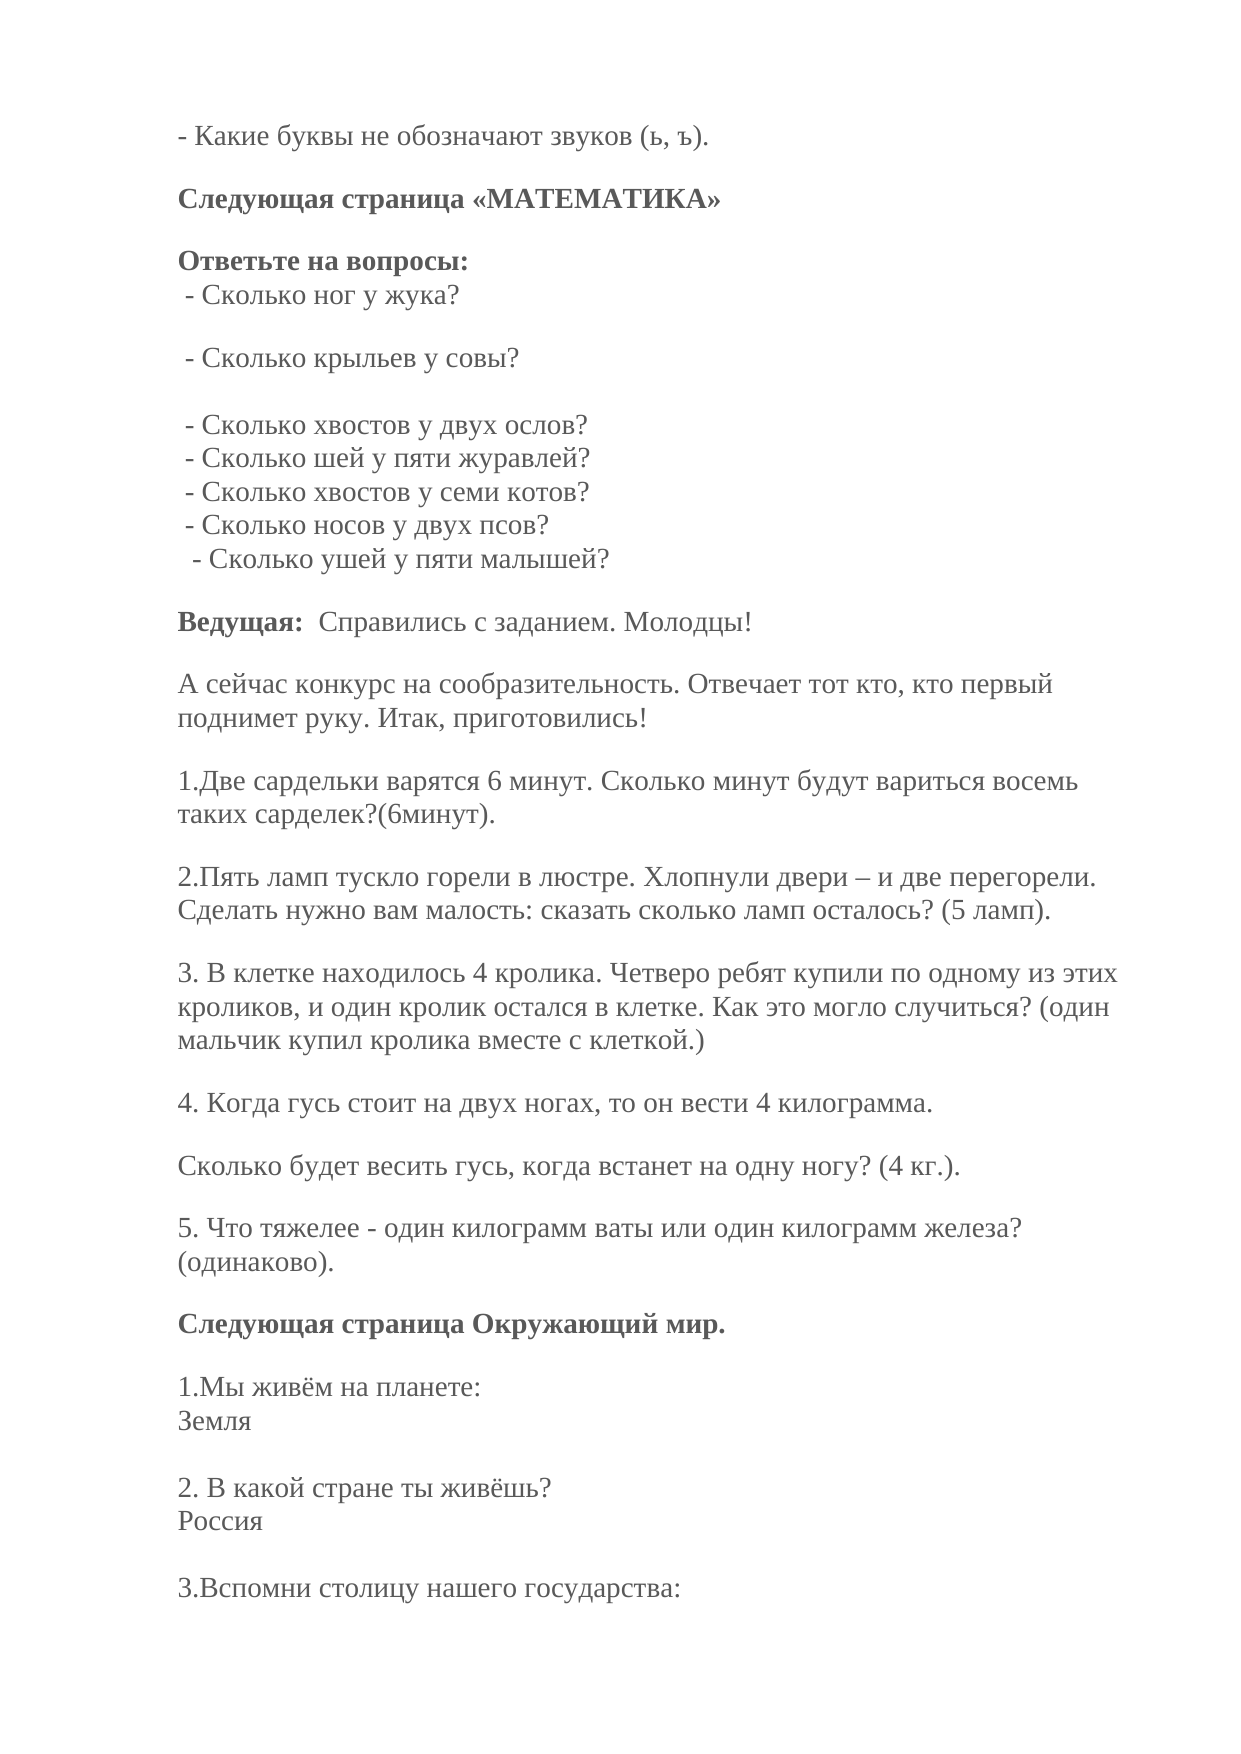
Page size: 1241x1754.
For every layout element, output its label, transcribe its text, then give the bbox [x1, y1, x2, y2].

text Следующая страница Окружающий мир. [177, 1307, 1152, 1340]
text А сейчас конкурс на сообразительность. Отвечает тот кто, кто первый поднимет руку. Итак, приготовились! [177, 666, 1152, 733]
text Ведущая: Справились с заданием. Молодцы! [177, 604, 1152, 637]
text 2. В какой стране ты живёшь? [177, 1470, 1152, 1503]
text - Сколько крыльев у совы? - Сколько хвостов у двух ослов? - Сколько шей у пяти журавлей? - Сколько хвостов у семи котов? - Сколько носов у двух псов? - Сколько ушей у пяти малышей? [177, 340, 1152, 574]
text - Какие буквы не обозначают звуков (ь, ъ). [177, 118, 1152, 152]
text 5. Что тяжелее - один килограмм ваты или один килограмм железа? (одинаково). [177, 1210, 1152, 1277]
text Земля [177, 1403, 1152, 1436]
text 4. Когда гусь стоит на двух ногах, то он вести 4 килограмма. [177, 1085, 1152, 1118]
text 3. В клетке находилось 4 кролика. Четверо ребят купили по одному из этих кроликов, и один кролик остался в клетке. Как это могло случиться? (один мальчик купил кролика вместе с клеткой.) [177, 955, 1152, 1056]
text 1.Мы живём на планете: [177, 1369, 1152, 1403]
text Следующая страница «МАТЕМАТИКА» [177, 181, 1152, 214]
text 3.Вспомни столицу нашего государства: [177, 1571, 1152, 1604]
text Сколько будет весить гусь, когда встанет на одну ногу? (4 кг.). [177, 1148, 1152, 1181]
text 2.Пять ламп тускло горели в люстре. Хлопнули двери – и две перегорели. Сделать нужно вам малость: сказать сколько ламп осталось? (5 ламп). [177, 859, 1152, 926]
text 1.Две сардельки варятся 6 минут. Сколько минут будут вариться восемь таких сарделек?(6минут). [177, 763, 1152, 830]
text Россия [177, 1503, 1152, 1537]
text Ответьте на вопросы: - Сколько ног у жука? [177, 243, 1152, 311]
